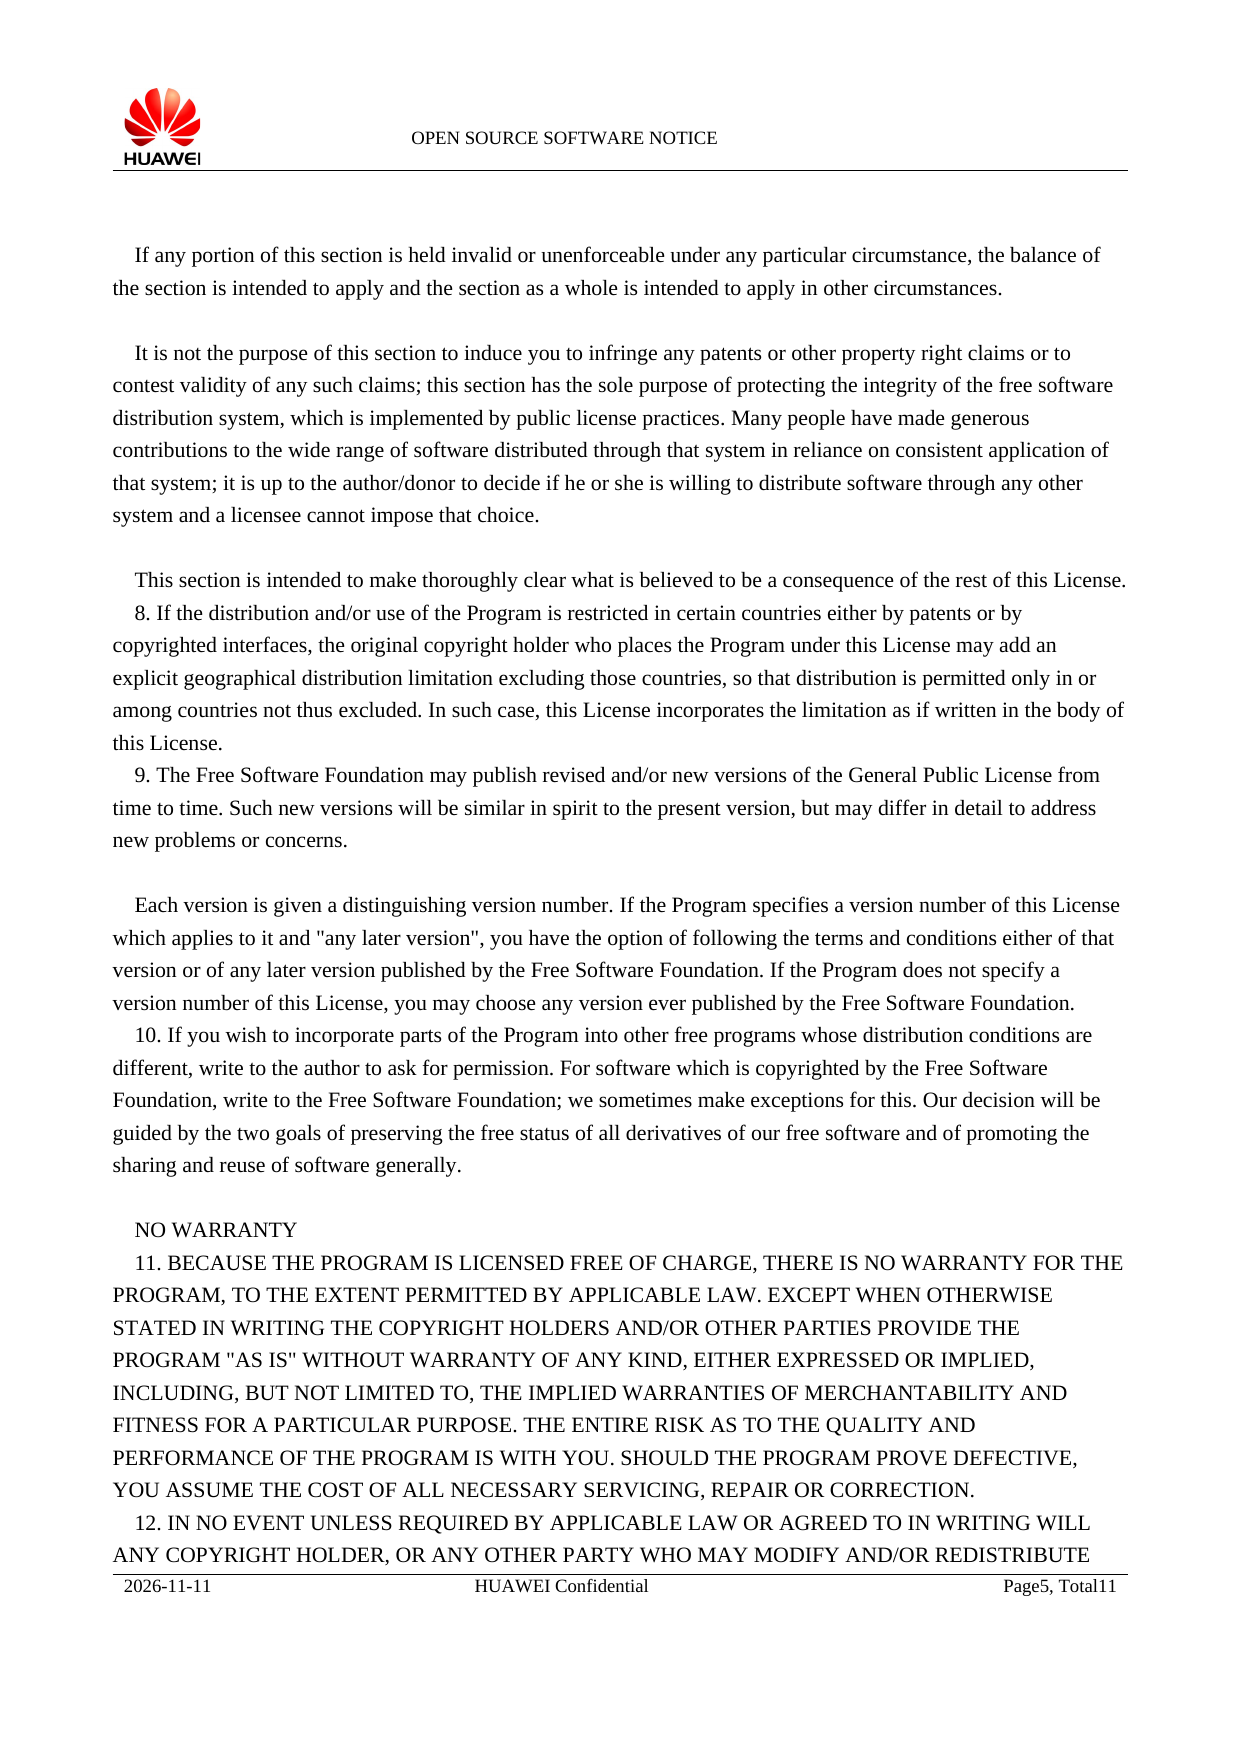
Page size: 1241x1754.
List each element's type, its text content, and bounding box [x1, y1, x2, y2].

picture [124, 88, 201, 165]
text 11. BECAUSE THE PROGRAM IS LICENSED FREE OF CHARGE, THERE IS NO WARRANTY FOR THE PROGRAM, TO THE EXTENT PERMITTED BY APPLICABLE LAW. EXCEPT WHEN OTHERWISE STATED IN WRITING THE COPYRIGHT HOLDERS AND/OR OTHER PARTIES PROVIDE THE PROGRAM "AS IS" WITHOUT WARRANTY OF ANY KIND, EITHER EXPRESSED OR IMPLIED, INCLUDING, BUT NOT LIMITED TO, THE IMPLIED WARRANTIES OF MERCHANTABILITY AND FITNESS FOR A PARTICULAR PURPOSE. THE ENTIRE RISK AS TO THE QUALITY AND PERFORMANCE OF THE PROGRAM IS WITH YOU. SHOULD THE PROGRAM PROVE DEFECTIVE, YOU ASSUME THE COST OF ALL NECESSARY SERVICING, REPAIR OR CORRECTION. [112, 1246, 1128, 1506]
text If any portion of this section is held invalid or unenforceable under any particular circumstance, the balance of the section is intended to apply and the section as a whole is intended to apply in other circumstances. [112, 239, 1128, 304]
text 8. If the distribution and/or use of the Program is restricted in certain countries either by patents or by copyrighted interfaces, the original copyright holder who places the Program under this License may add an explicit geographical distribution limitation excluding those countries, so that distribution is permitted only in or among countries not thus excluded. In such case, this License incorporates the limitation as if written in the body of this License. [112, 596, 1128, 759]
text This section is intended to make thoroughly clear what is believed to be a consequence of the rest of this License. [112, 564, 1128, 596]
text 10. If you wish to incorporate parts of the Program into other free programs whose distribution conditions are different, write to the author to ask for permission. For software which is copyrighted by the Free Software Foundation, write to the Free Software Foundation; we sometimes make exceptions for this. Our decision will be guided by the two goals of preserving the free status of all derivatives of our free software and of promoting the sharing and reuse of software generally. [112, 1019, 1128, 1181]
text NO WARRANTY [112, 1214, 1128, 1246]
text Each version is given a distinguishing version number. If the Program specifies a version number of this License which applies to it and "any later version", you have the option of following the terms and conditions either of that version or of any later version published by the Free Software Foundation. If the Program does not specify a version number of this License, you may choose any version ever published by the Free Software Foundation. [112, 889, 1128, 1019]
text 9. The Free Software Foundation may publish revised and/or new versions of the General Public License from time to time. Such new versions will be similar in spirit to the present version, but may differ in detail to address new problems or concerns. [112, 759, 1128, 856]
text It is not the purpose of this section to induce you to infringe any patents or other property right claims or to contest validity of any such claims; this section has the sole purpose of protecting the integrity of the free software distribution system, which is implemented by public license practices. Many people have made generous contributions to the wide range of software distributed through that system in reliance on consistent application of that system; it is up to the author/donor to decide if he or she is willing to distribute software through any other system and a licensee cannot impose that choice. [112, 336, 1128, 531]
